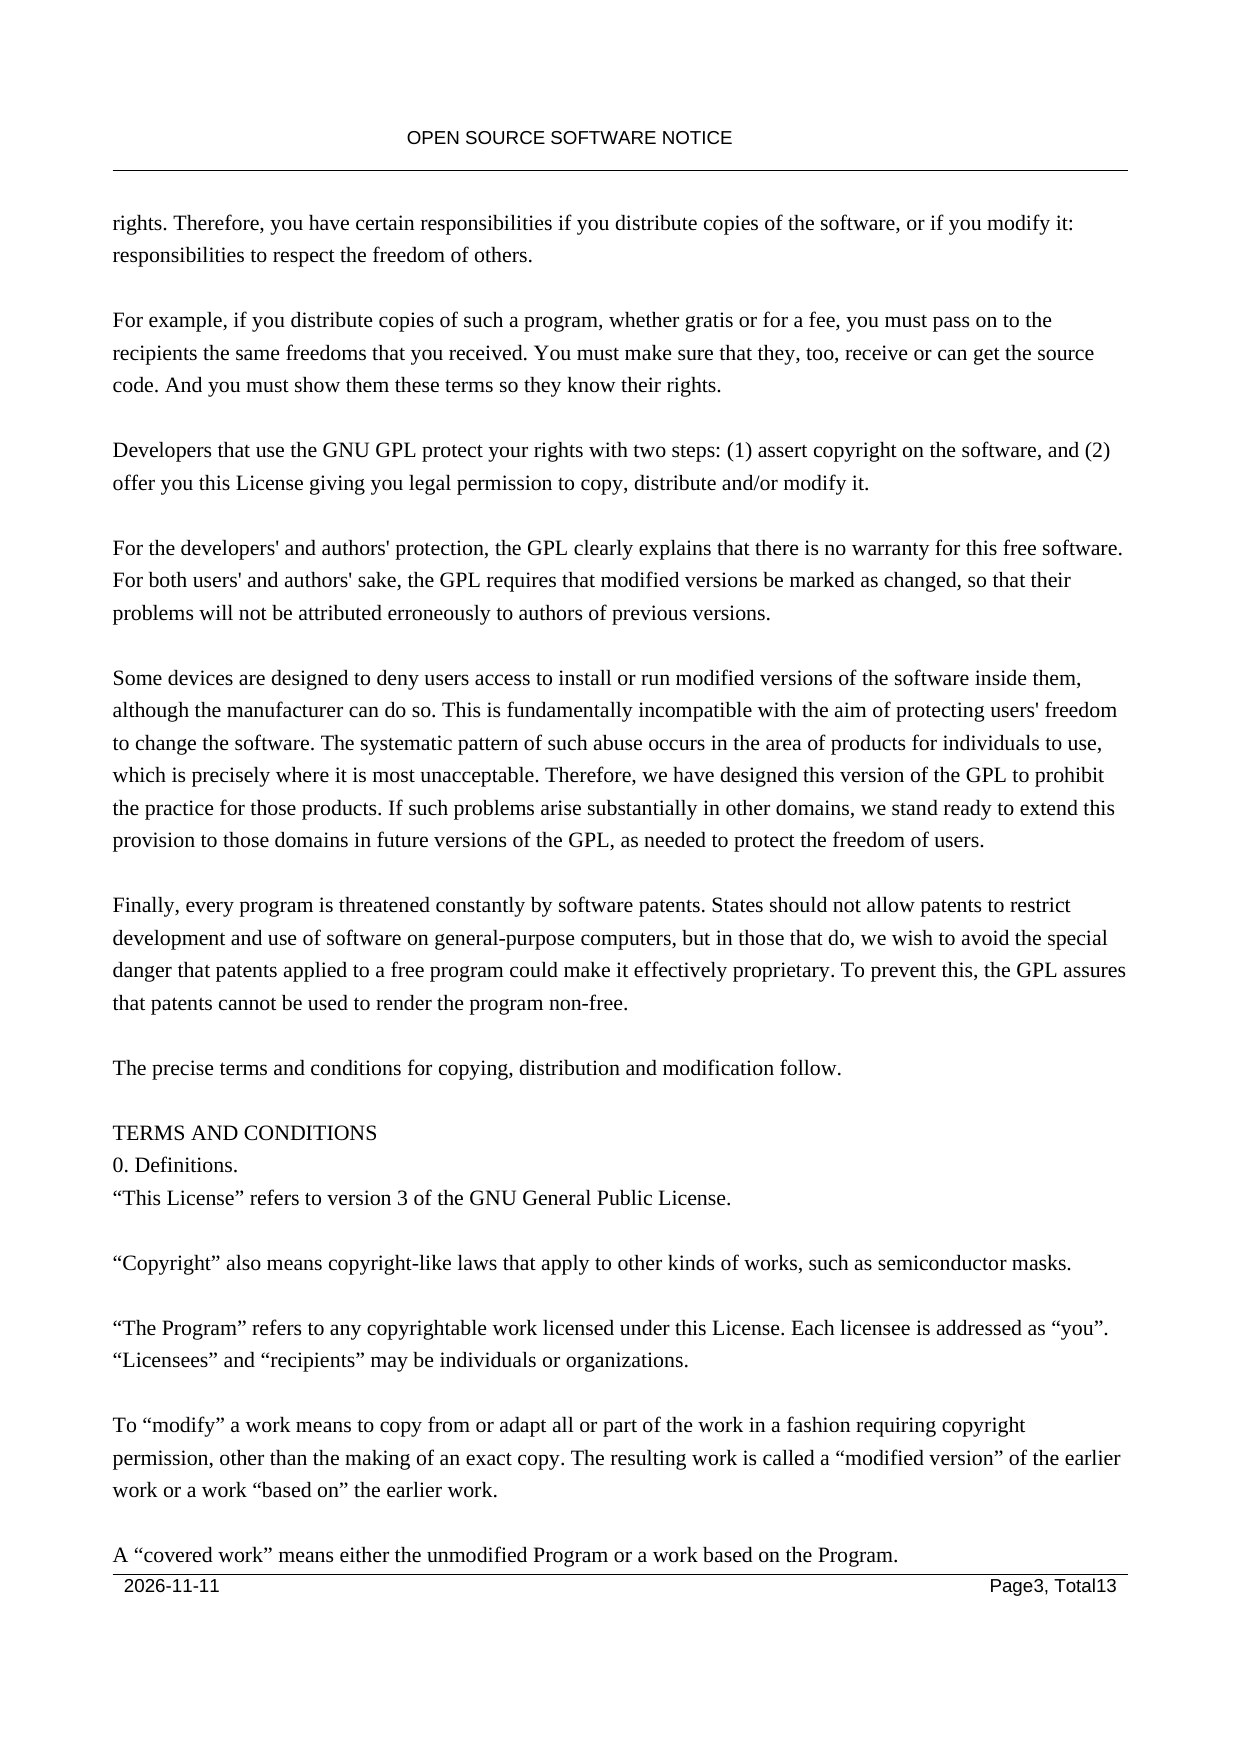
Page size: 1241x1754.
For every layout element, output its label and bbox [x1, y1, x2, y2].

text [112, 206, 1128, 1571]
